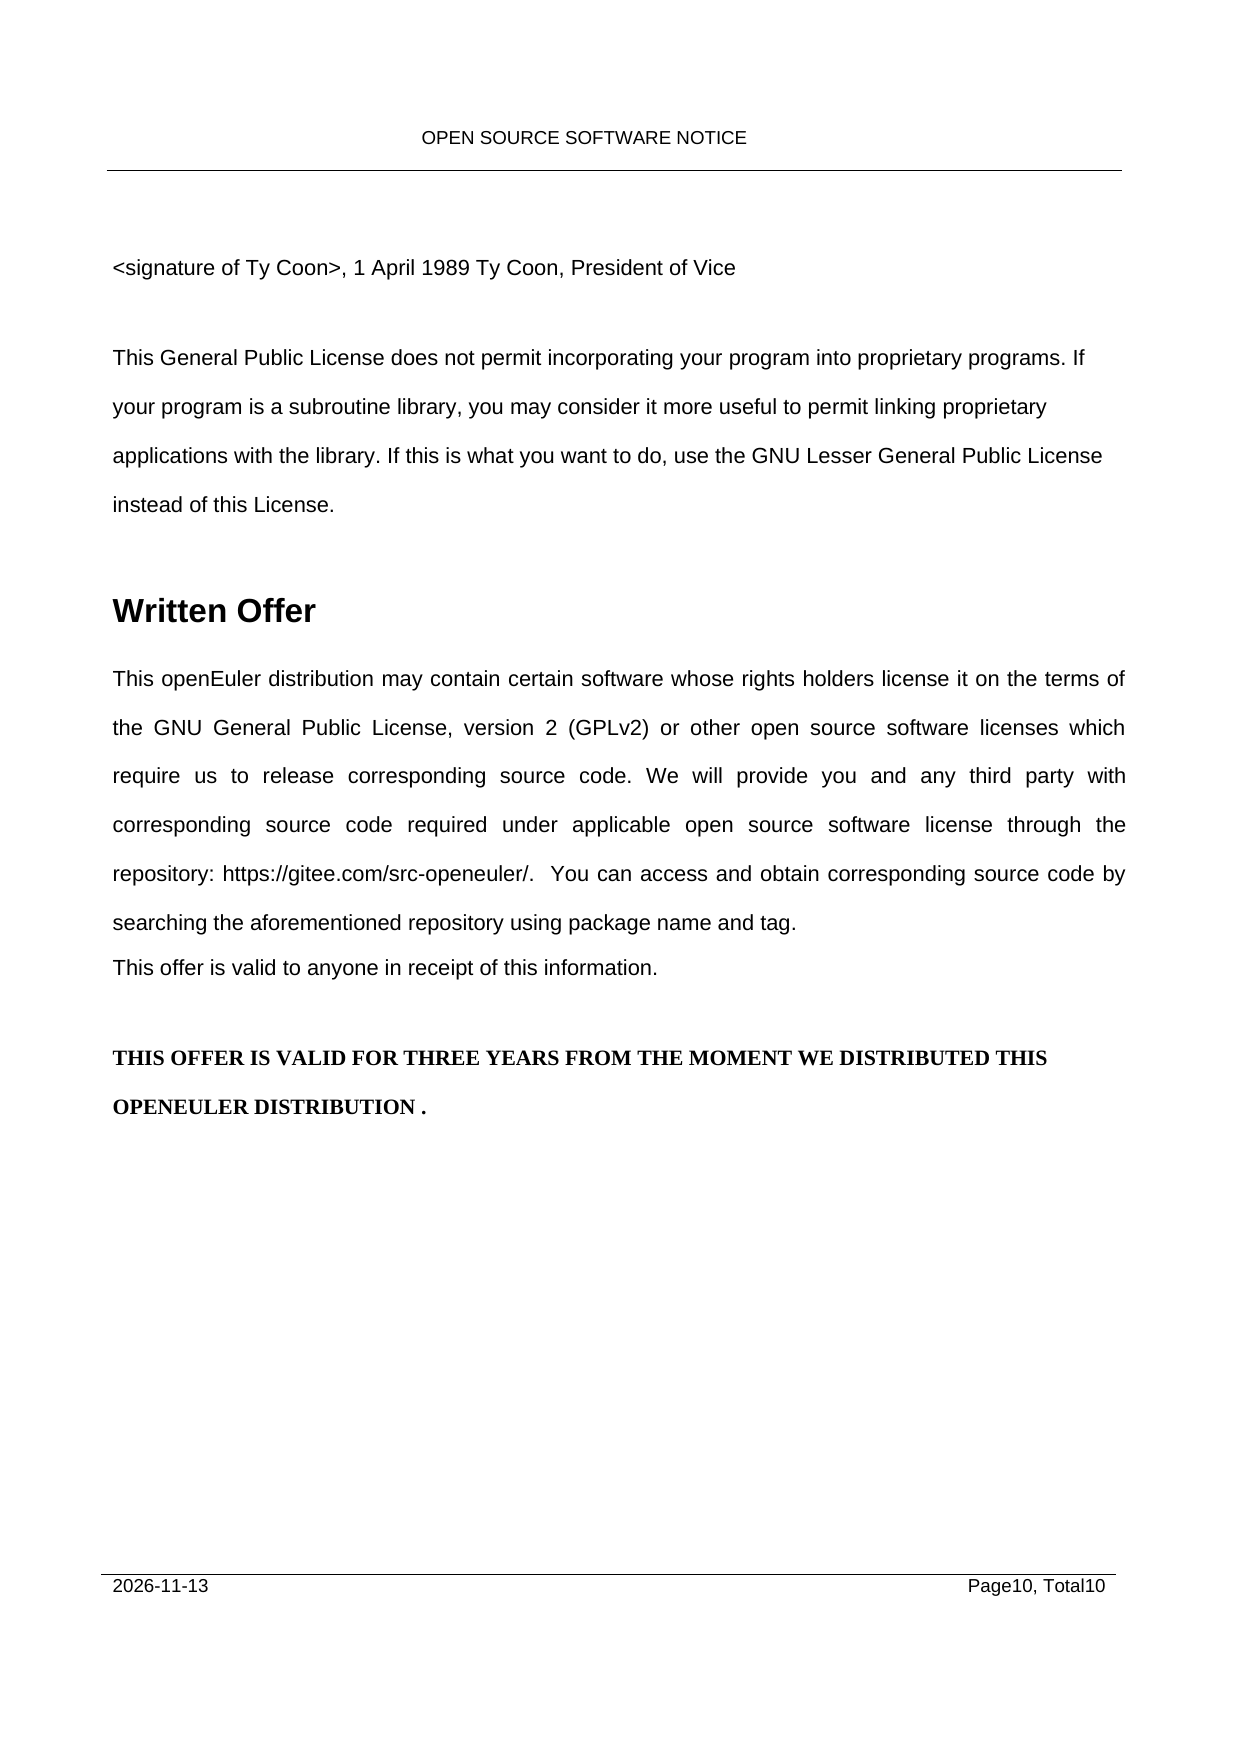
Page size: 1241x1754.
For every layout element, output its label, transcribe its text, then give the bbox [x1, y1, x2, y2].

text This openEuler distribution may contain certain software whose rights holders license it on the terms of the GNU General Public License, version 2 (GPLv2) or other open source software licenses which require us to release corresponding source code. We will provide you and any third party with corresponding source code required under applicable open source software license through the repository: https://gitee.com/src-openeuler/. You can access and obtain corresponding source code by searching the aforementioned repository using package name and tag. [112, 662, 1128, 938]
text <signature of Ty Coon>, 1 April 1989 Ty Coon, President of Vice [112, 251, 1128, 284]
text Written Offer [112, 578, 1128, 643]
text THIS OFFER IS VALID FOR THREE YEARS FROM THE MOMENT WE DISTRIBUTED THIS OPENEULER DISTRIBUTION . [112, 1041, 1128, 1123]
text This offer is valid to anyone in receipt of this information. [112, 951, 1128, 984]
text This General Public License does not permit incorporating your program into proprietary programs. If your program is a subroutine library, you may consider it more useful to permit linking proprietary applications with the library. If this is what you want to do, use the GNU Lesser General Public License instead of this License. [112, 342, 1128, 520]
